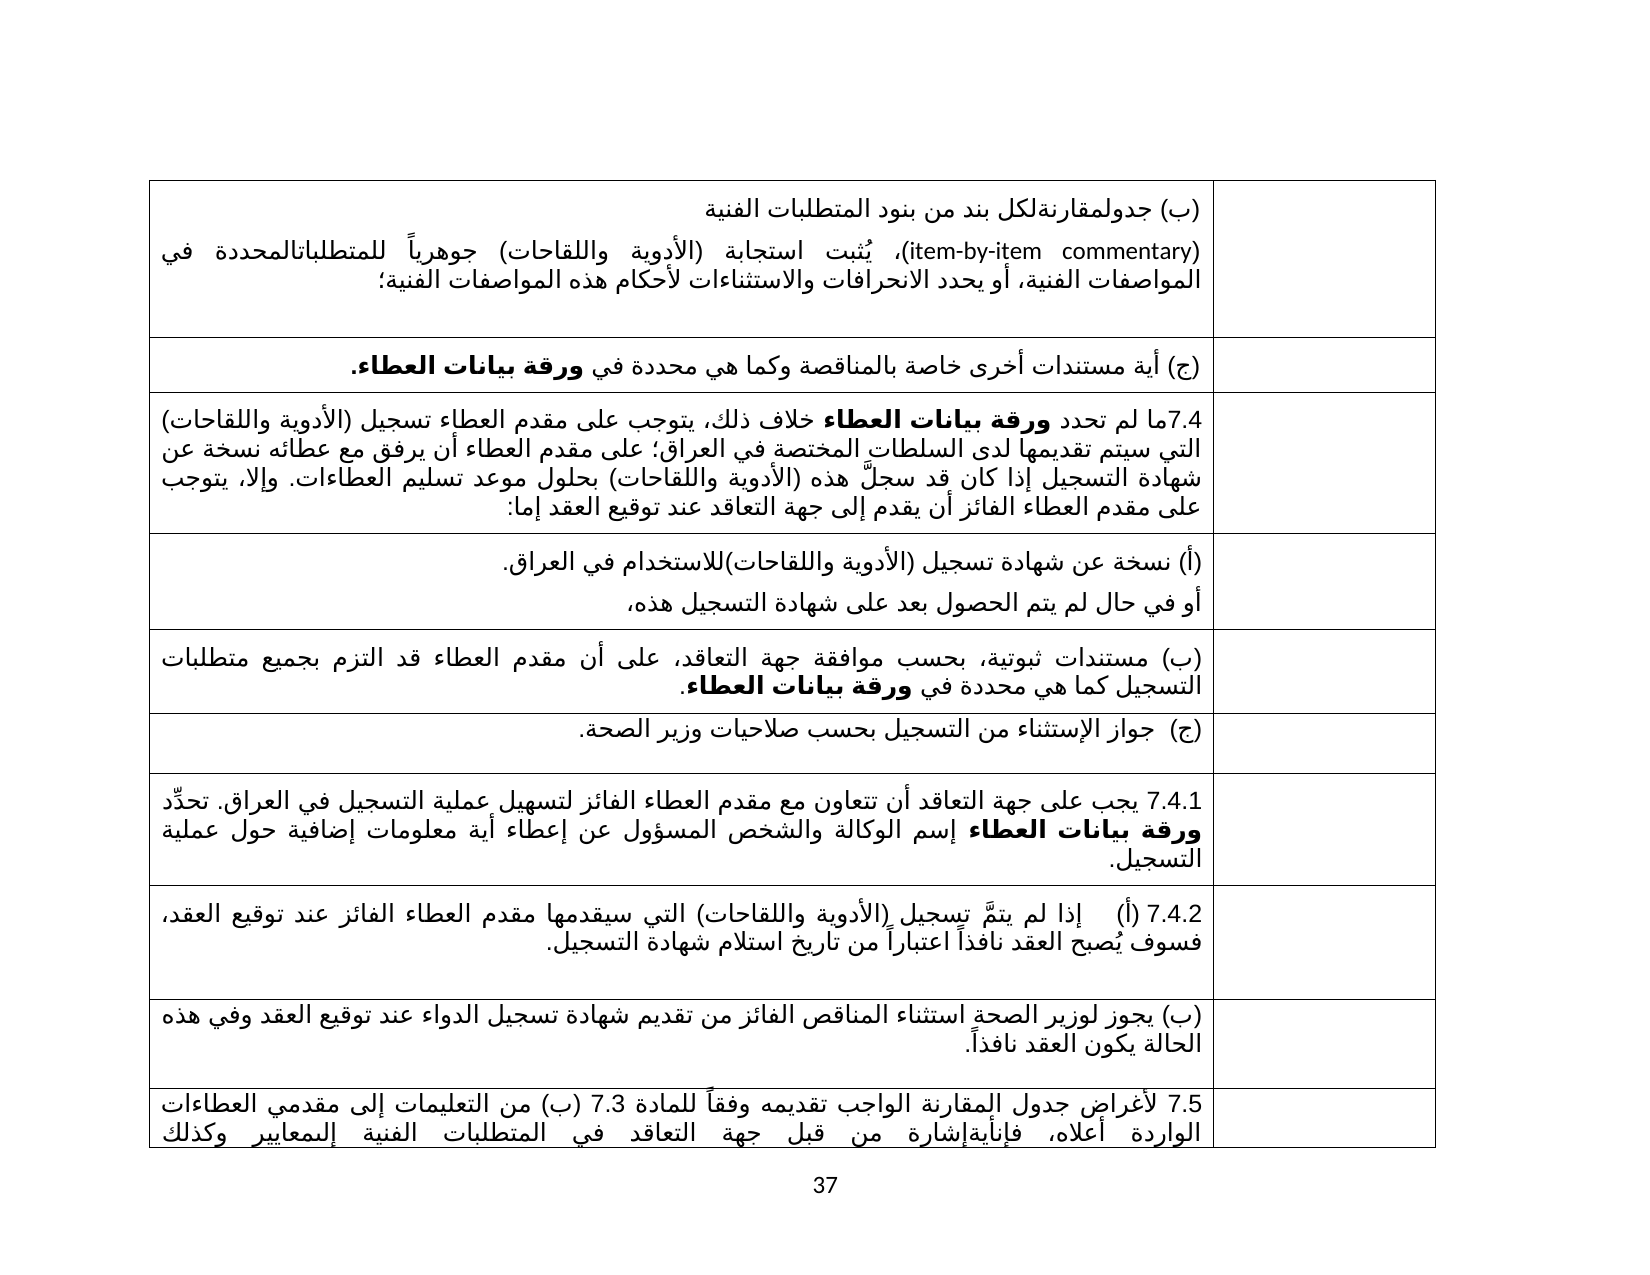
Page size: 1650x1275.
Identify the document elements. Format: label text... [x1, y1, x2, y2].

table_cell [150, 1089, 1213, 1147]
table_cell (ب) جدولمقارنةلكل بند من بنود المتطلبات الفنية (item-by-item commentary)، يُثبت استجابة (الأدوية واللقاحات) جوهرياً للمتطلباتالمحددة في المواصفات الفنية، أو يحدد الانحرافات والاستثناءات لأحكام هذه المواصفات الفنية؛ [150, 181, 1213, 337]
table_cell [1214, 181, 1435, 337]
table_cell [1214, 534, 1435, 629]
table_cell [1214, 630, 1435, 712]
table_cell [1214, 714, 1435, 773]
table_cell 7.4.2 (أ) إذا لم يتمَّ تسجيل (الأدوية واللقاحات) التي سيقدمها مقدم العطاء الفائز عند توقيع العقد، فسوف يُصبح العقد نافذاً اعتباراً من تاريخ استلام شهادة التسجيل. [150, 886, 1213, 999]
table_cell [1214, 338, 1435, 392]
table_cell [1214, 1000, 1435, 1088]
table_cell 7.4ما لم تحدد ورقة بيانات العطاء خلاف ذلك، يتوجب على مقدم العطاء تسجيل (الأدوية واللقاحات) التي سيتم تقديمها لدى السلطات المختصة في العراق؛ على مقدم العطاء أن يرفق مع عطائه نسخة عن شهادة التسجيل إذا كان قد سجلَّ هذه (الأدوية واللقاحات) بحلول موعد تسليم العطاءات. وإلا، يتوجب على مقدم العطاء الفائز أن يقدم إلى جهة التعاقد عند توقيع العقد إما: [150, 393, 1213, 533]
table_cell (ج) جواز الإستثناء من التسجيل بحسب صلاحيات وزير الصحة. [150, 714, 1213, 773]
table_cell (ب) يجوز لوزير الصحة استثناء المناقص الفائز من تقديم شهادة تسجيل الدواء عند توقيع العقد وفي هذه الحالة يكون العقد نافذاً. [150, 1000, 1213, 1088]
table_cell 7.4.1 يجب على جهة التعاقد أن تتعاون مع مقدم العطاء الفائز لتسهيل عملية التسجيل في العراق. تحدِّد ورقة بيانات العطاء إسم الوكالة والشخص المسؤول عن إعطاء أية معلومات إضافية حول عملية التسجيل. [150, 774, 1213, 885]
table_cell [1214, 393, 1435, 533]
table_cell (ب) مستندات ثبوتية، بحسب موافقة جهة التعاقد، على أن مقدم العطاء قد التزم بجميع متطلبات التسجيل كما هي محددة في ورقة بيانات العطاء. [150, 630, 1213, 712]
table_cell [1214, 886, 1435, 999]
table_cell (أ) نسخة عن شهادة تسجيل (الأدوية واللقاحات)للاستخدام في العراق. أو في حال لم يتم الحصول بعد على شهادة التسجيل هذه، [150, 534, 1213, 629]
table_cell [1214, 774, 1435, 885]
table_cell [1214, 1089, 1435, 1147]
table_cell (ج) أية مستندات أخرى خاصة بالمناقصة وكما هي محددة في ورقة بيانات العطاء. [150, 338, 1213, 392]
